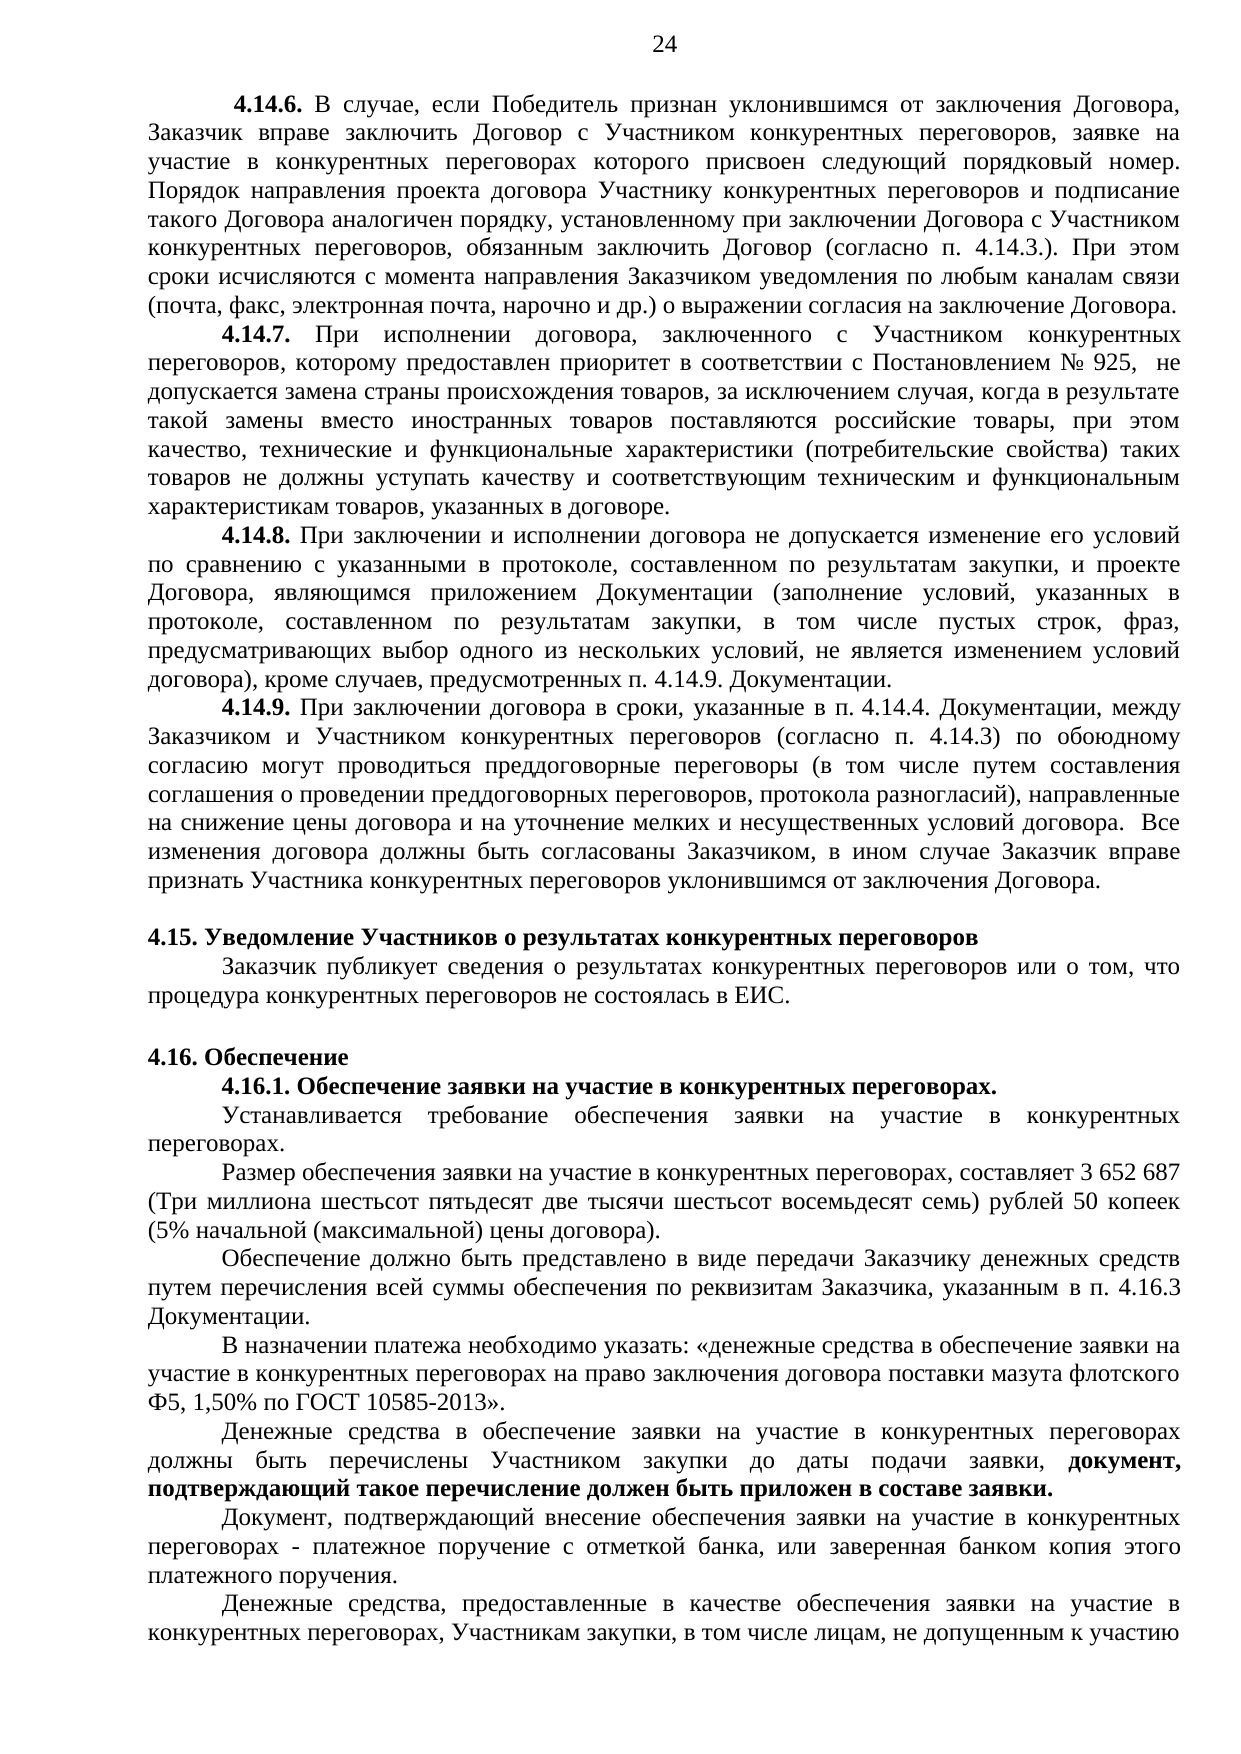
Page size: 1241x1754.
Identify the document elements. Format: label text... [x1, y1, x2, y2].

text 4.14.8. При заключении и исполнении договора не допускается изменение его условий по сравнению с указанными в протоколе, составленном по результатам закупки, и проекте Договора, являющимся приложением Документации (заполнение условий, указанных в протоколе, составленном по результатам закупки, в том числе пустых строк, фраз, предусматривающих выбор одного из нескольких условий, не является изменением условий договора), кроме случаев, предусмотренных п. 4.14.9. Документации. [148, 520, 1181, 692]
text Устанавливается требование обеспечения заявки на участие в конкурентных переговорах. [148, 1100, 1181, 1157]
text 4.16.1. Обеспечение заявки на участие в конкурентных переговорах. [148, 1071, 1181, 1100]
text Размер обеспечения заявки на участие в конкурентных переговорах, составляет 3 652 687 (Три миллиона шестьсот пятьдесят две тысячи шестьсот восемьдесят семь) рублей 50 копеек (5% начальной (максимальной) цены договора). [148, 1157, 1181, 1243]
text 4.15. Уведомление Участников о результатах конкурентных переговоров [148, 922, 1181, 951]
text Документ, подтверждающий внесение обеспечения заявки на участие в конкурентных переговорах - платежное поручение с отметкой банка, или заверенная банком копия этого платежного поручения. [148, 1502, 1181, 1588]
text Заказчик публикует сведения о результатах конкурентных переговоров или о том, что процедура конкурентных переговоров не состоялась в ЕИС. [148, 951, 1181, 1009]
text Обеспечение должно быть представлено в виде передачи Заказчику денежных средств путем перечисления всей суммы обеспечения по реквизитам Заказчика, указанным в п. 4.16.3 Документации. [148, 1243, 1181, 1330]
text 4.16. Обеспечение [148, 1042, 1181, 1071]
text Денежные средства в обеспечение заявки на участие в конкурентных переговорах должны быть перечислены Участником закупки до даты подачи заявки, документ, подтверждающий такое перечисление должен быть приложен в составе заявки. [148, 1416, 1181, 1502]
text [148, 1588, 1181, 1646]
text 4.14.7. При исполнении договора, заключенного с Участником конкурентных переговоров, которому предоставлен приоритет в соответствии с Постановлением № 925, не допускается замена страны происхождения товаров, за исключением случая, когда в результате такой замены вместо иностранных товаров поставляются российские товары, при этом качество, технические и функциональные характеристики (потребительские свойства) таких товаров не должны уступать качеству и соответствующим техническим и функциональным характеристикам товаров, указанных в договоре. [148, 319, 1181, 520]
text 4.14.6. В случае, если Победитель признан уклонившимся от заключения Договора, Заказчик вправе заключить Договор с Участником конкурентных переговоров, заявке на участие в конкурентных переговорах которого присвоен следующий порядковый номер. Порядок направления проекта договора Участнику конкурентных переговоров и подписание такого Договора аналогичен порядку, установленному при заключении Договора с Участником конкурентных переговоров, обязанным заключить Договор (согласно п. 4.14.3.). При этом сроки исчисляются с момента направления Заказчиком уведомления по любым каналам связи (почта, факс, электронная почта, нарочно и др.) о выражении согласия на заключение Договора. [148, 89, 1181, 319]
text 4.14.9. При заключении договора в сроки, указанные в п. 4.14.4. Документации, между Заказчиком и Участником конкурентных переговоров (согласно п. 4.14.3) по обоюдному согласию могут проводиться преддоговорные переговоры (в том числе путем составления соглашения о проведении преддоговорных переговоров, протокола разногласий), направленные на снижение цены договора и на уточнение мелких и несущественных условий договора. Все изменения договора должны быть согласованы Заказчиком, в ином случае Заказчик вправе признать Участника конкурентных переговоров уклонившимся от заключения Договора. [148, 692, 1181, 894]
text В назначении платежа необходимо указать: «денежные средства в обеспечение заявки на участие в конкурентных переговорах на право заключения договора поставки мазута флотского Ф5, 1,50% по ГОСТ 10585-2013». [148, 1330, 1181, 1416]
